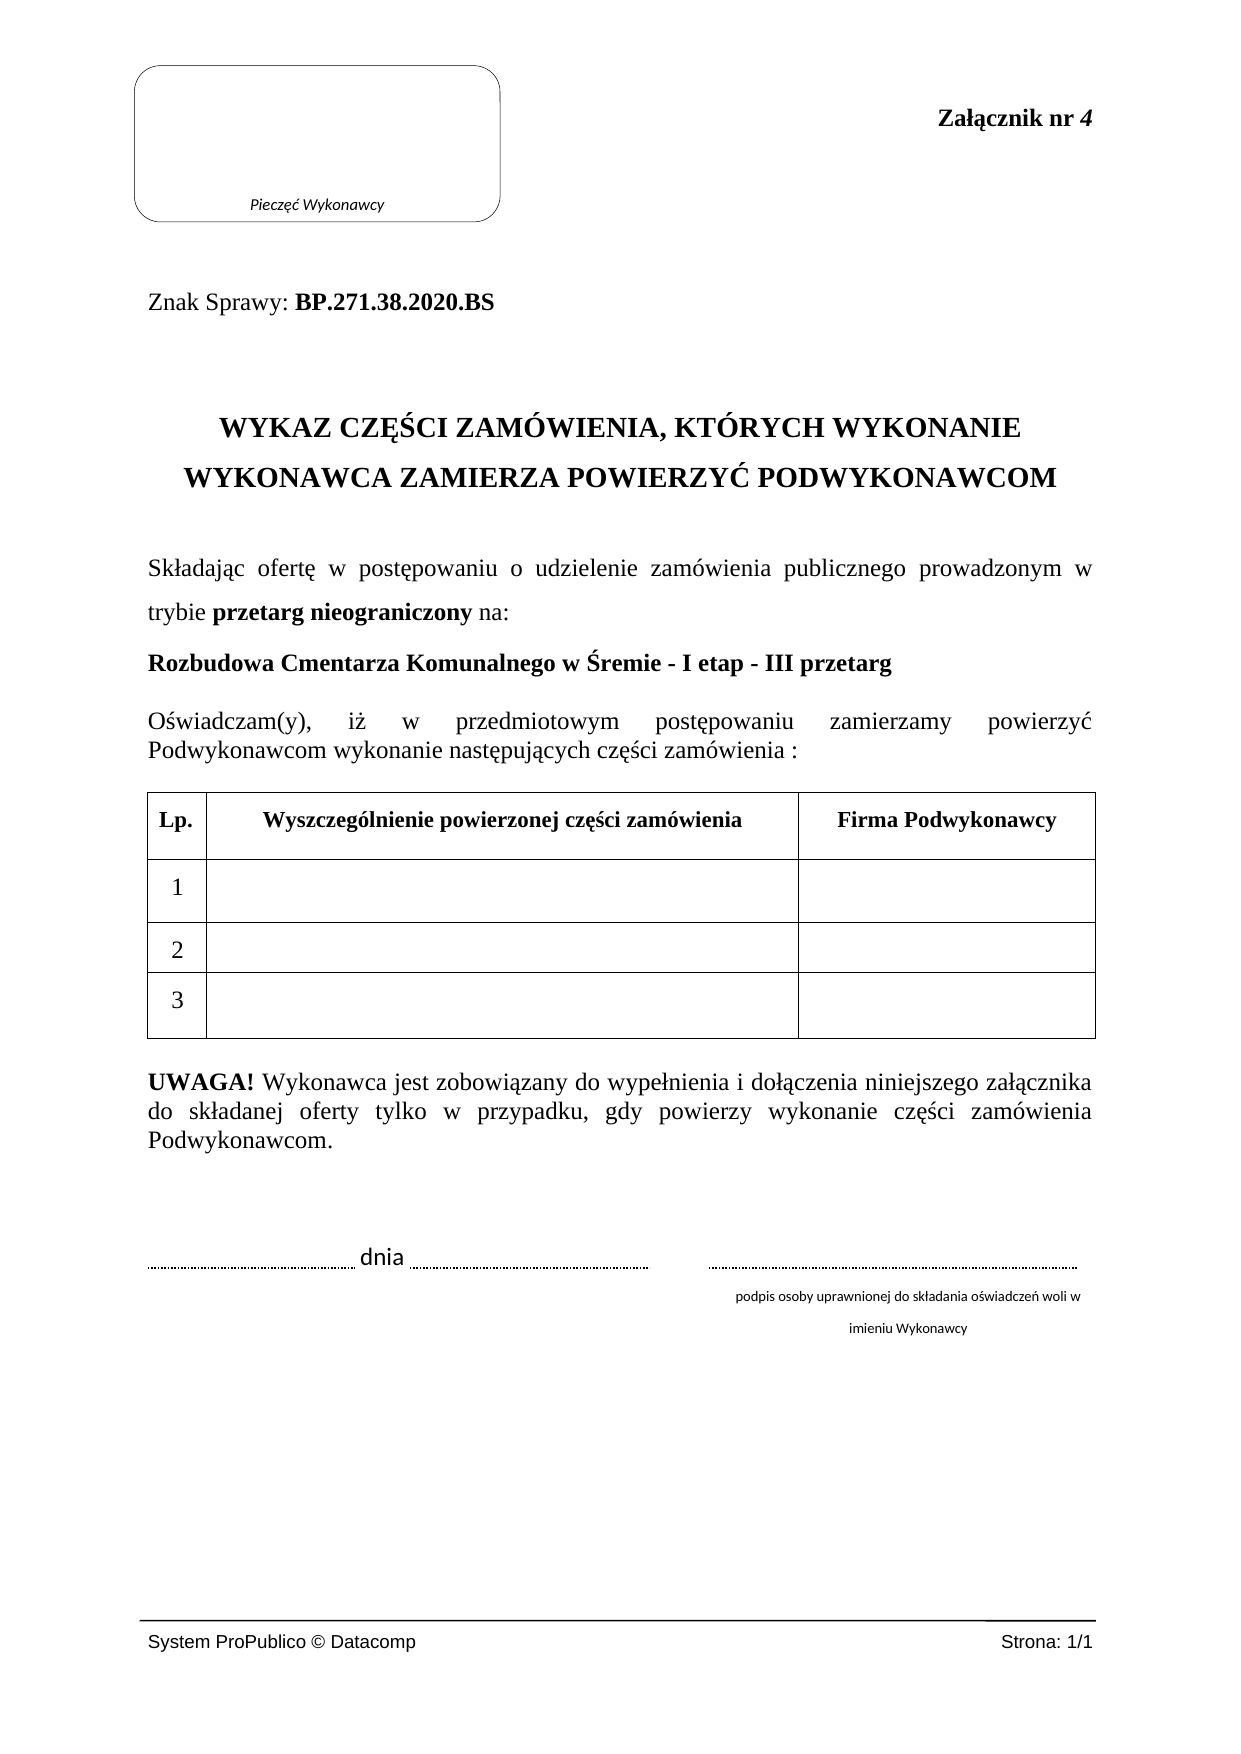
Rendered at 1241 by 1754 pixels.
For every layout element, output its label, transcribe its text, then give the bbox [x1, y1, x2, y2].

table_cell [207, 860, 798, 922]
text Oświadczam(y), iż w przedmiotowym postępowaniu zamierzamy powierzyć Podwykonawcom wykonanie następujących części zamówienia : [148, 706, 1093, 763]
text UWAGA! Wykonawca jest zobowiązany do wypełnienia i dołączenia niniejszego załącznika do składanej oferty tylko w przypadku, gdy powierzy wykonanie części zamówienia Podwykonawcom. [148, 1067, 1093, 1153]
subtitle Załącznik nr 4 [207, 103, 1093, 132]
text podpis osoby uprawnionej do składania oświadczeń woli w imieniu Wykonawcy [723, 1287, 1093, 1350]
table_header Wyszczególnienie powierzonej części zamówienia [207, 793, 798, 858]
text WYKAZ CZĘŚCI ZAMÓWIENIA, KTÓRYCH WYKONANIE WYKONAWCA ZAMIERZA POWIERZYĆ PODWYKONAWCOM [148, 410, 1093, 493]
table_header Lp. [148, 793, 206, 858]
table_cell [799, 923, 1095, 972]
table_cell 2 [148, 923, 206, 972]
text Składając ofertę w postępowaniu o udzielenie zamówienia publicznego prowadzonym w trybie przetarg nieograniczony na: [148, 553, 1093, 625]
table_header Firma Podwykonawcy [799, 793, 1095, 858]
text Rozbudowa Cmentarza Komunalnego w Śremie - I etap - III przetarg [148, 640, 1093, 677]
table_cell 3 [148, 973, 206, 1037]
table_cell [799, 973, 1095, 1037]
table_cell 1 [148, 860, 206, 922]
table_cell [799, 860, 1095, 922]
table_cell [207, 923, 798, 972]
table_cell [207, 973, 798, 1037]
text dnia [148, 1241, 1093, 1272]
text Znak Sprawy: BP.271.38.2020.BS [148, 287, 1093, 316]
